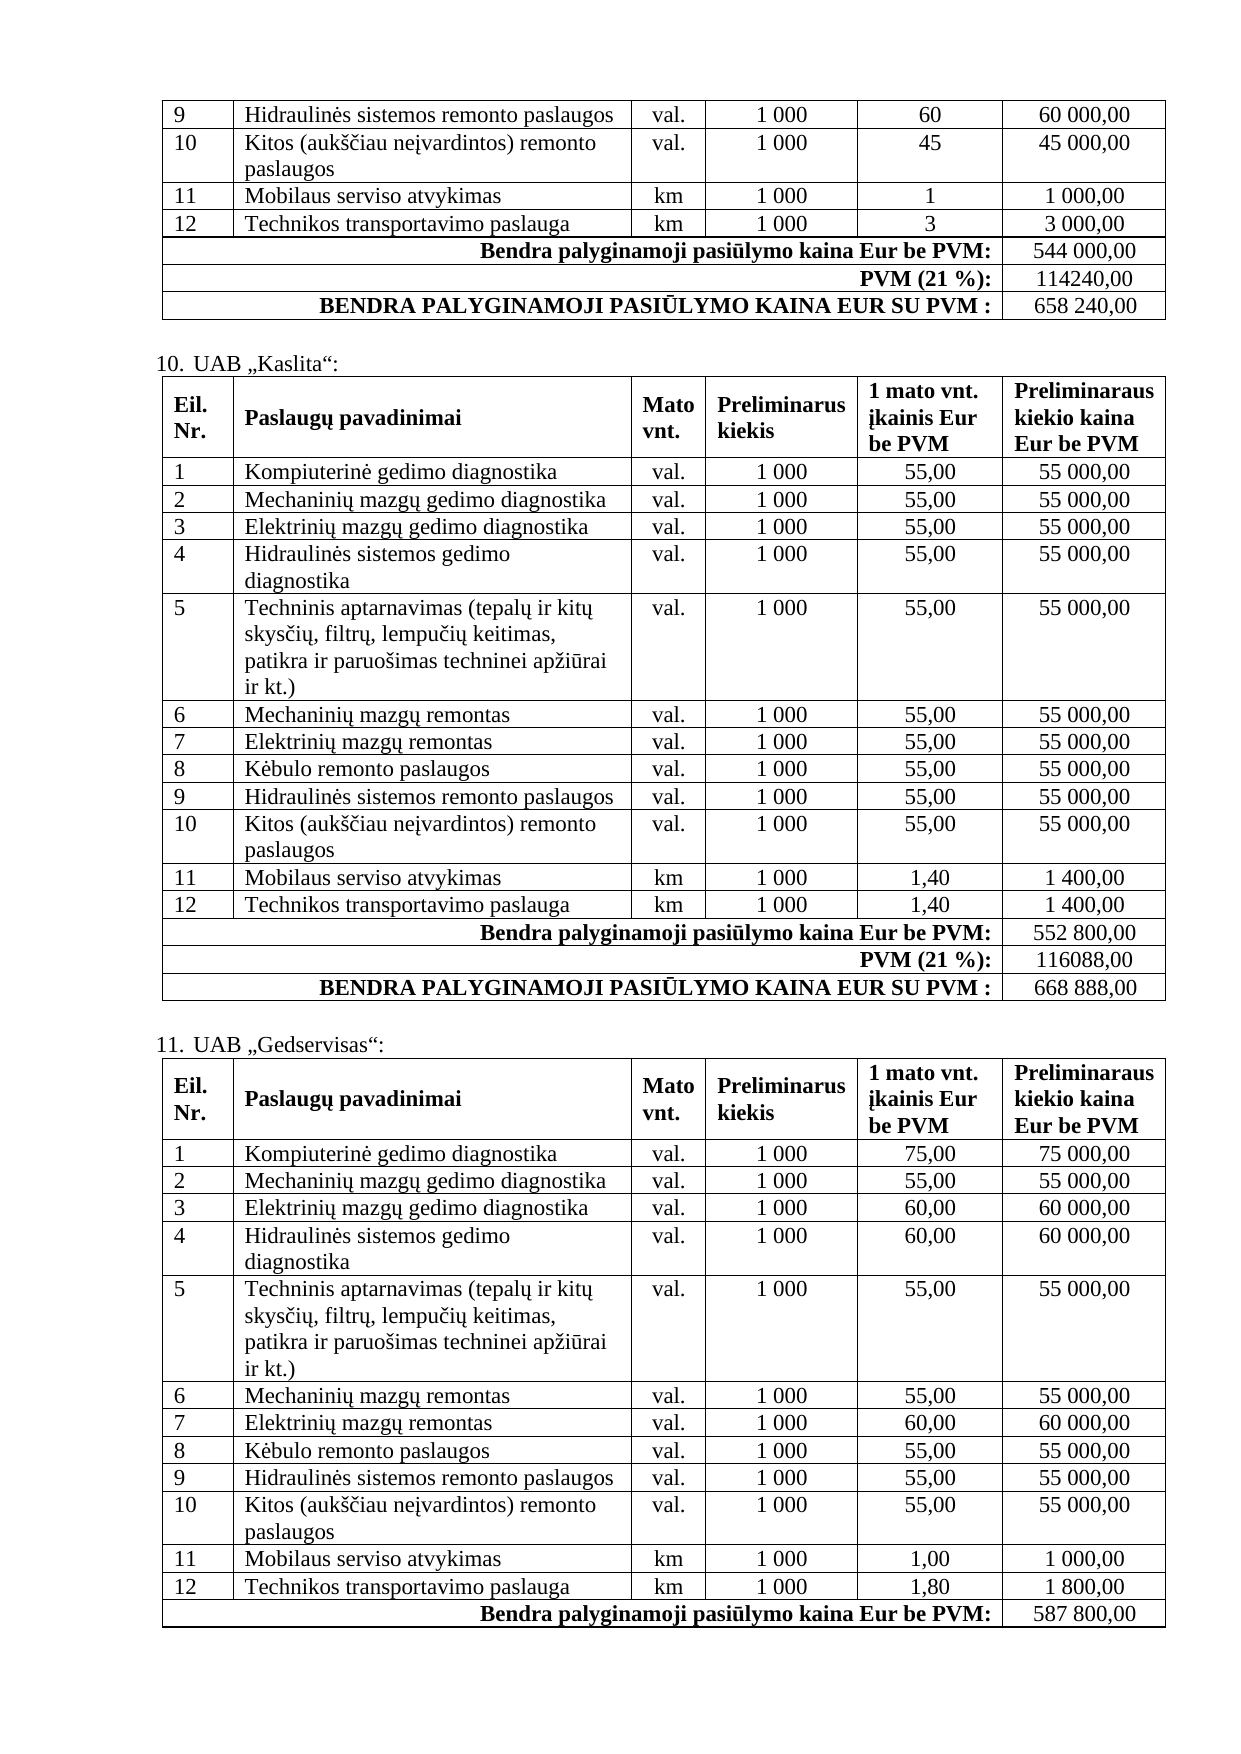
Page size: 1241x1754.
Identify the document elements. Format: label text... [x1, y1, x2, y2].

table_cell 45 [858, 129, 1002, 182]
table_cell BENDRA PALYGINAMOJI PASIŪLYMO KAINA EUR SU PVM : [163, 292, 1002, 318]
table_cell Technikos transportavimo paslauga [234, 210, 631, 236]
table_cell 11 [163, 1545, 233, 1572]
table_cell km [632, 1573, 705, 1599]
table_cell 6 [163, 1382, 233, 1408]
table_cell 12 [163, 210, 233, 236]
table_cell km [632, 210, 705, 236]
table_cell 55 000,00 [1003, 1464, 1165, 1491]
table_cell 658 240,00 [1003, 292, 1165, 318]
table_cell Kitos (aukščiau neįvardintos) remonto paslaugos [234, 129, 631, 182]
table_cell 55,00 [858, 728, 1002, 754]
table_cell 60,00 [858, 1194, 1002, 1221]
table_cell 1 000 [706, 1140, 857, 1166]
table_cell 55,00 [858, 513, 1002, 539]
table_cell 1,40 [858, 891, 1002, 918]
table_cell Hidraulinės sistemos remonto paslaugos [234, 101, 631, 128]
table_cell 1 000 [706, 1464, 857, 1491]
table_cell 1 800,00 [1003, 1573, 1165, 1599]
table_cell 4 [163, 540, 233, 593]
table_cell 3 [163, 1194, 233, 1221]
table_cell val. [632, 1437, 705, 1463]
table_cell 60 000,00 [1003, 101, 1165, 128]
table_cell 55,00 [858, 783, 1002, 809]
table_cell 55 000,00 [1003, 755, 1165, 782]
table_cell 1 000 [706, 101, 857, 128]
table_cell km [632, 891, 705, 918]
table_cell 12 [163, 891, 233, 918]
table_cell Mobilaus serviso atvykimas [234, 1545, 631, 1572]
table_cell 1 000 [706, 1167, 857, 1193]
table_cell 55 000,00 [1003, 810, 1165, 863]
table_cell Kitos (aukščiau neįvardintos) remonto paslaugos [234, 810, 631, 863]
table_cell val. [632, 1409, 705, 1436]
table_cell 55,00 [858, 1464, 1002, 1491]
table_cell 1 000 [706, 728, 857, 754]
table_cell 116088,00 [1003, 946, 1165, 972]
table_cell 10 [163, 810, 233, 863]
table_cell Kitos (aukščiau neįvardintos) remonto paslaugos [234, 1492, 631, 1544]
table_cell val. [632, 513, 705, 539]
table_cell Hidraulinės sistemos remonto paslaugos [234, 1464, 631, 1491]
table_cell Bendra palyginamoji pasiūlymo kaina Eur be PVM: [163, 238, 1002, 264]
table_cell Mechaninių mazgų remontas [234, 1382, 631, 1408]
table_cell 4 [163, 1222, 233, 1274]
table_cell 55 000,00 [1003, 1437, 1165, 1463]
table_header Eil. Nr. [163, 1059, 233, 1138]
table_cell 3 000,00 [1003, 210, 1165, 236]
table_cell 552 800,00 [1003, 919, 1165, 945]
table_cell val. [632, 1492, 705, 1544]
table_cell 55 000,00 [1003, 513, 1165, 539]
table_cell 1 000 [706, 486, 857, 512]
table_header Preliminarus kiekis [706, 377, 857, 457]
table_cell Techninis aptarnavimas (tepalų ir kitų skysčių, filtrų, lempučių keitimas, patikra ir paruošimas techninei apžiūrai ir kt.) [234, 1276, 631, 1381]
table_cell Elektrinių mazgų remontas [234, 1409, 631, 1436]
table_cell 1 000 [706, 1492, 857, 1544]
table_cell Kėbulo remonto paslaugos [234, 1437, 631, 1463]
table_cell 5 [163, 594, 233, 699]
table_cell Technikos transportavimo paslauga [234, 1573, 631, 1599]
table_cell 1 000 [706, 183, 857, 209]
table_cell 1 000 [706, 1573, 857, 1599]
table_cell Kompiuterinė gedimo diagnostika [234, 1140, 631, 1166]
table_cell val. [632, 594, 705, 699]
table_cell 1 000 [706, 864, 857, 890]
table_header Mato vnt. [632, 1059, 705, 1138]
table_cell val. [632, 1464, 705, 1491]
table_cell 1 000 [706, 1382, 857, 1408]
table_cell 55,00 [858, 540, 1002, 593]
table_cell val. [632, 1382, 705, 1408]
table_cell 1 000 [706, 891, 857, 918]
table_cell 55,00 [858, 594, 1002, 699]
table_cell Kėbulo remonto paslaugos [234, 755, 631, 782]
table_cell 1 000,00 [1003, 183, 1165, 209]
table_cell km [632, 864, 705, 890]
table_cell val. [632, 540, 705, 593]
table_cell val. [632, 1222, 705, 1274]
table_cell 60 000,00 [1003, 1222, 1165, 1274]
table_cell 3 [858, 210, 1002, 236]
table_cell 1 000 [706, 1276, 857, 1381]
table_cell 60 000,00 [1003, 1194, 1165, 1221]
table_cell 114240,00 [1003, 265, 1165, 291]
table_cell 55,00 [858, 755, 1002, 782]
table_cell PVM (21 %): [163, 265, 1002, 291]
table_cell 668 888,00 [1003, 974, 1165, 1000]
table_cell val. [632, 101, 705, 128]
table_cell 11 [163, 183, 233, 209]
table_cell Elektrinių mazgų gedimo diagnostika [234, 1194, 631, 1221]
table_cell BENDRA PALYGINAMOJI PASIŪLYMO KAINA EUR SU PVM : [163, 974, 1002, 1000]
table_cell 7 [163, 728, 233, 754]
table_cell 55 000,00 [1003, 1492, 1165, 1544]
table_cell val. [632, 810, 705, 863]
table_cell 2 [163, 1167, 233, 1193]
table_cell 9 [163, 783, 233, 809]
table_cell 55 000,00 [1003, 783, 1165, 809]
table_cell 1 000 [706, 540, 857, 593]
table_cell 1 [858, 183, 1002, 209]
table_cell 1 000 [706, 1222, 857, 1274]
table_cell 55,00 [858, 486, 1002, 512]
table_cell 6 [163, 701, 233, 727]
table_cell 60,00 [858, 1409, 1002, 1436]
table_cell 55,00 [858, 1167, 1002, 1193]
table_cell 1 000 [706, 810, 857, 863]
table_header Preliminarus kiekis [706, 1059, 857, 1138]
table_cell 1 [163, 1140, 233, 1166]
table_cell 55,00 [858, 1437, 1002, 1463]
table_cell Mobilaus serviso atvykimas [234, 183, 631, 209]
table_cell Elektrinių mazgų gedimo diagnostika [234, 513, 631, 539]
table_cell 1 400,00 [1003, 864, 1165, 890]
table_cell Kompiuterinė gedimo diagnostika [234, 458, 631, 484]
table_cell Bendra palyginamoji pasiūlymo kaina Eur be PVM: [163, 919, 1002, 945]
table_cell 55 000,00 [1003, 540, 1165, 593]
table_cell Hidraulinės sistemos gedimo diagnostika [234, 540, 631, 593]
table_cell 11 [163, 864, 233, 890]
table_header Preliminaraus kiekio kaina Eur be PVM [1003, 377, 1165, 457]
table_cell 9 [163, 101, 233, 128]
table_cell Mechaninių mazgų gedimo diagnostika [234, 1167, 631, 1193]
table_cell 75 000,00 [1003, 1140, 1165, 1166]
table_cell 1 000 [706, 783, 857, 809]
table_cell Techninis aptarnavimas (tepalų ir kitų skysčių, filtrų, lempučių keitimas, patikra ir paruošimas techninei apžiūrai ir kt.) [234, 594, 631, 699]
table_cell 45 000,00 [1003, 129, 1165, 182]
table_header Eil. Nr. [163, 377, 233, 457]
table_header Mato vnt. [632, 377, 705, 457]
table_cell 55 000,00 [1003, 1276, 1165, 1381]
table_cell 55,00 [858, 1492, 1002, 1544]
table_header Preliminaraus kiekio kaina Eur be PVM [1003, 1059, 1165, 1138]
table_cell 55,00 [858, 701, 1002, 727]
table_cell Hidraulinės sistemos gedimo diagnostika [234, 1222, 631, 1274]
table_header 1 mato vnt. įkainis Eur be PVM [858, 1059, 1002, 1138]
list UAB „Gedservisas“: [156, 1031, 1166, 1057]
table_cell val. [632, 1276, 705, 1381]
table_cell 1 000 [706, 129, 857, 182]
table_cell Elektrinių mazgų remontas [234, 728, 631, 754]
table_cell 60 [858, 101, 1002, 128]
table_cell val. [632, 129, 705, 182]
table_cell 1 000 [706, 1194, 857, 1221]
table_header Paslaugų pavadinimai [234, 1059, 631, 1138]
table_cell 1 000 [706, 458, 857, 484]
table_header Paslaugų pavadinimai [234, 377, 631, 457]
table_cell 55 000,00 [1003, 728, 1165, 754]
table_cell 1 000 [706, 594, 857, 699]
table_cell 55,00 [858, 1382, 1002, 1408]
table_cell 55 000,00 [1003, 594, 1165, 699]
table_cell 1,80 [858, 1573, 1002, 1599]
table_cell 75,00 [858, 1140, 1002, 1166]
table_cell val. [632, 783, 705, 809]
table_cell 1,40 [858, 864, 1002, 890]
table_cell val. [632, 1140, 705, 1166]
table_cell 55 000,00 [1003, 486, 1165, 512]
table_cell 5 [163, 1276, 233, 1381]
table_cell Mechaninių mazgų remontas [234, 701, 631, 727]
table_cell 7 [163, 1409, 233, 1436]
table_cell 1 000 [706, 1437, 857, 1463]
table_cell km [632, 1545, 705, 1572]
table_cell 1 000 [706, 513, 857, 539]
table_cell 1 [163, 458, 233, 484]
table_cell 587 800,00 [1003, 1600, 1165, 1626]
table_cell Mechaninių mazgų gedimo diagnostika [234, 486, 631, 512]
table_cell Technikos transportavimo paslauga [234, 891, 631, 918]
table_cell val. [632, 1194, 705, 1221]
table_cell val. [632, 486, 705, 512]
table_cell PVM (21 %): [163, 946, 1002, 972]
table_cell val. [632, 728, 705, 754]
table_cell 55 000,00 [1003, 458, 1165, 484]
table_cell 12 [163, 1573, 233, 1599]
table_cell val. [632, 1167, 705, 1193]
table_cell 1 000 [706, 1545, 857, 1572]
table_cell 1,00 [858, 1545, 1002, 1572]
table_cell 2 [163, 486, 233, 512]
table_cell 1 000,00 [1003, 1545, 1165, 1572]
table_cell 55,00 [858, 1276, 1002, 1381]
table_cell 544 000,00 [1003, 238, 1165, 264]
list UAB „Kaslita“: [156, 350, 1166, 376]
table_cell 55 000,00 [1003, 1167, 1165, 1193]
table_cell val. [632, 755, 705, 782]
table_cell 55 000,00 [1003, 701, 1165, 727]
table_cell 60,00 [858, 1222, 1002, 1274]
table_cell val. [632, 701, 705, 727]
table_cell 10 [163, 129, 233, 182]
table_cell 8 [163, 1437, 233, 1463]
table_cell 1 400,00 [1003, 891, 1165, 918]
table_cell Mobilaus serviso atvykimas [234, 864, 631, 890]
table_cell 3 [163, 513, 233, 539]
table_cell km [632, 183, 705, 209]
table_cell 55 000,00 [1003, 1382, 1165, 1408]
table_cell 1 000 [706, 210, 857, 236]
table_cell 1 000 [706, 755, 857, 782]
table_cell 1 000 [706, 1409, 857, 1436]
table_cell 55,00 [858, 810, 1002, 863]
table_cell 10 [163, 1492, 233, 1544]
table_cell Hidraulinės sistemos remonto paslaugos [234, 783, 631, 809]
table_header 1 mato vnt. įkainis Eur be PVM [858, 377, 1002, 457]
table_cell val. [632, 458, 705, 484]
table_cell Bendra palyginamoji pasiūlymo kaina Eur be PVM: [163, 1600, 1002, 1626]
table_cell 1 000 [706, 701, 857, 727]
table_cell 60 000,00 [1003, 1409, 1165, 1436]
table_cell 9 [163, 1464, 233, 1491]
table_cell 55,00 [858, 458, 1002, 484]
table_cell 8 [163, 755, 233, 782]
